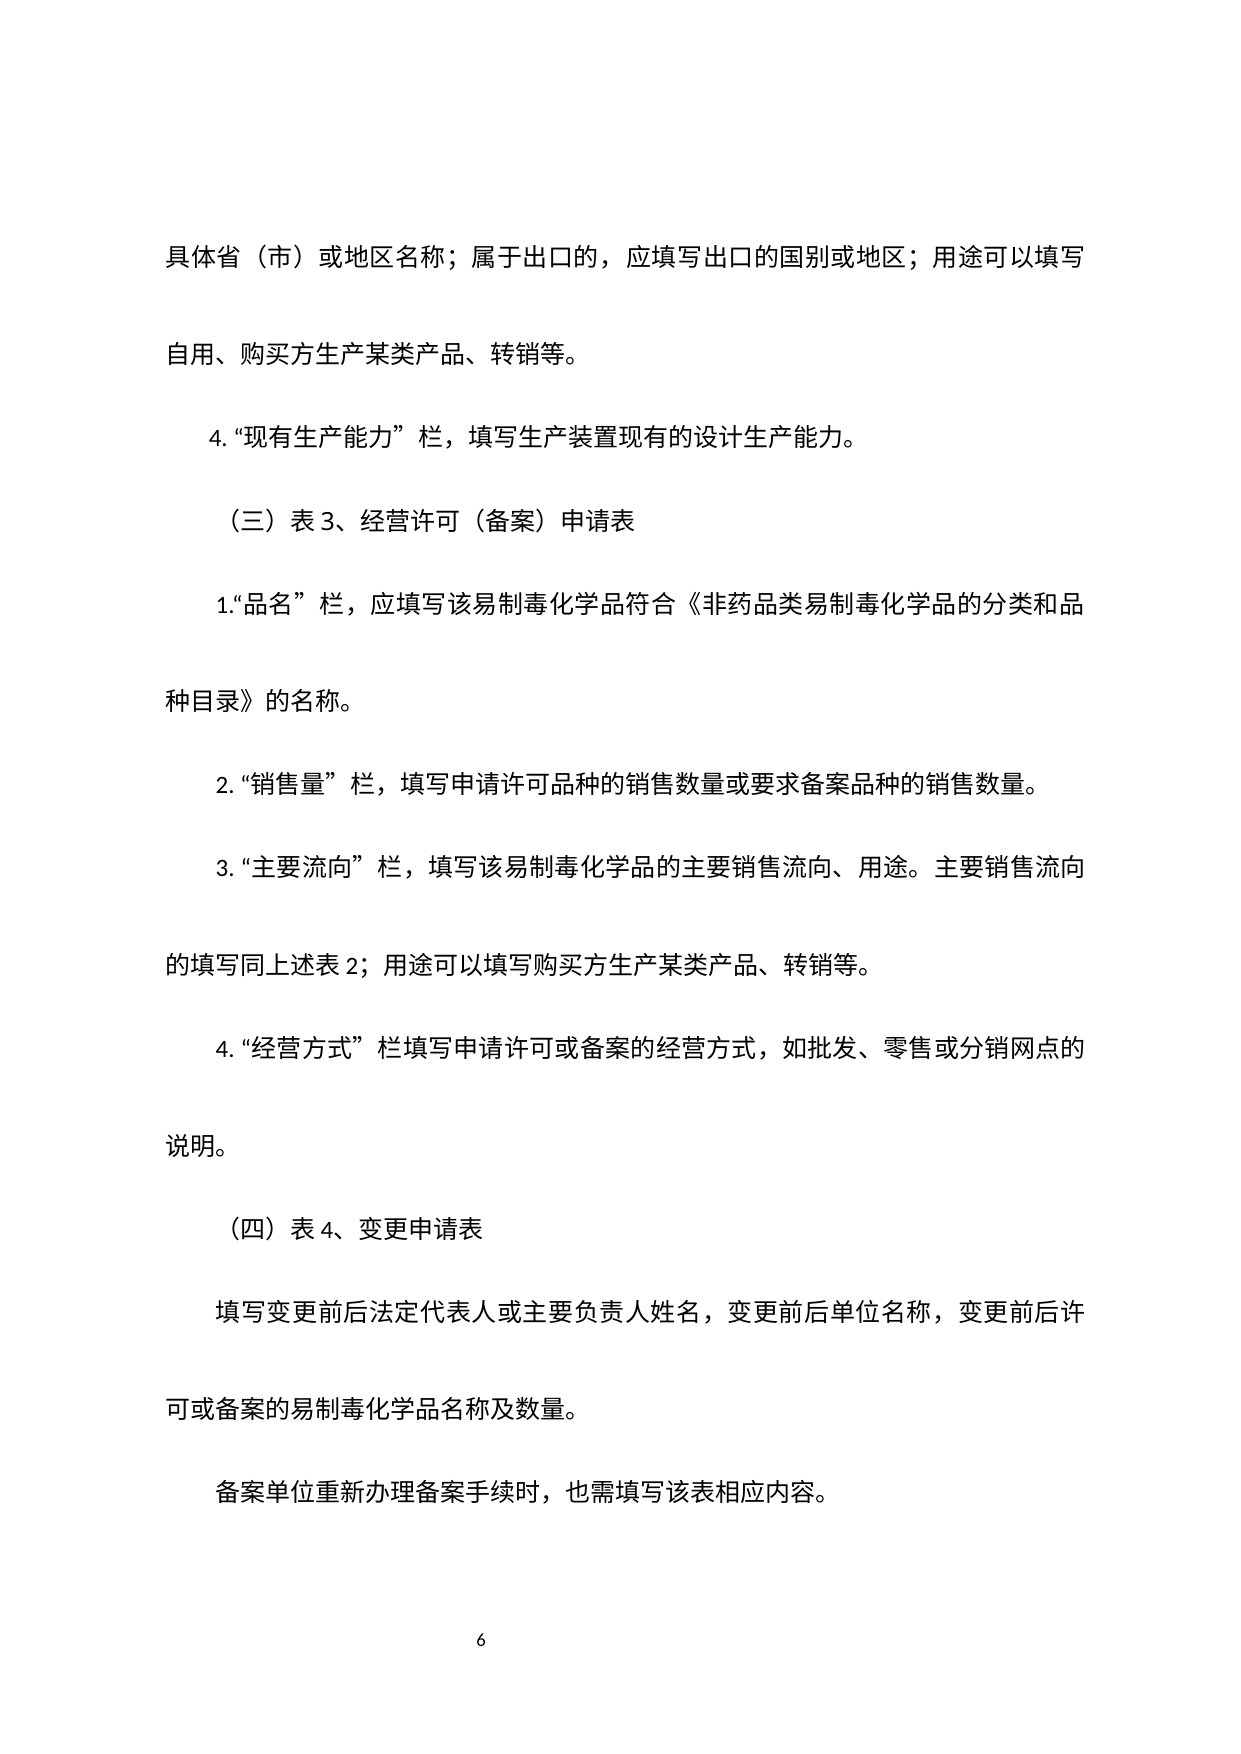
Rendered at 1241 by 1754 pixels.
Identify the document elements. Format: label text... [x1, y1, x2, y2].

text （四）表4、变更申请表 [165, 1195, 1087, 1260]
text 3. “主要流向”栏，填写该易制毒化学品的主要销售流向、用途。主要销售流向的填写同上述表2；用途可以填写购买方生产某类产品、转销等。 [165, 833, 1087, 996]
text 1.“品名”栏，应填写该易制毒化学品符合《非药品类易制毒化学品的分类和品种目录》的名称。 [165, 570, 1087, 732]
text 填写变更前后法定代表人或主要负责人姓名，变更前后单位名称，变更前后许可或备案的易制毒化学品名称及数量。 [165, 1278, 1087, 1440]
text （三）表3、经营许可（备案）申请表 [165, 487, 1087, 552]
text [165, 223, 1087, 385]
text 4. “现有生产能力”栏，填写生产装置现有的设计生产能力。 [165, 403, 1087, 468]
text 4. “经营方式”栏填写申请许可或备案的经营方式，如批发、零售或分销网点的说明。 [165, 1014, 1087, 1177]
text 备案单位重新办理备案手续时，也需填写该表相应内容。 [165, 1458, 1087, 1523]
text 2. “销售量”栏，填写申请许可品种的销售数量或要求备案品种的销售数量。 [165, 750, 1087, 815]
